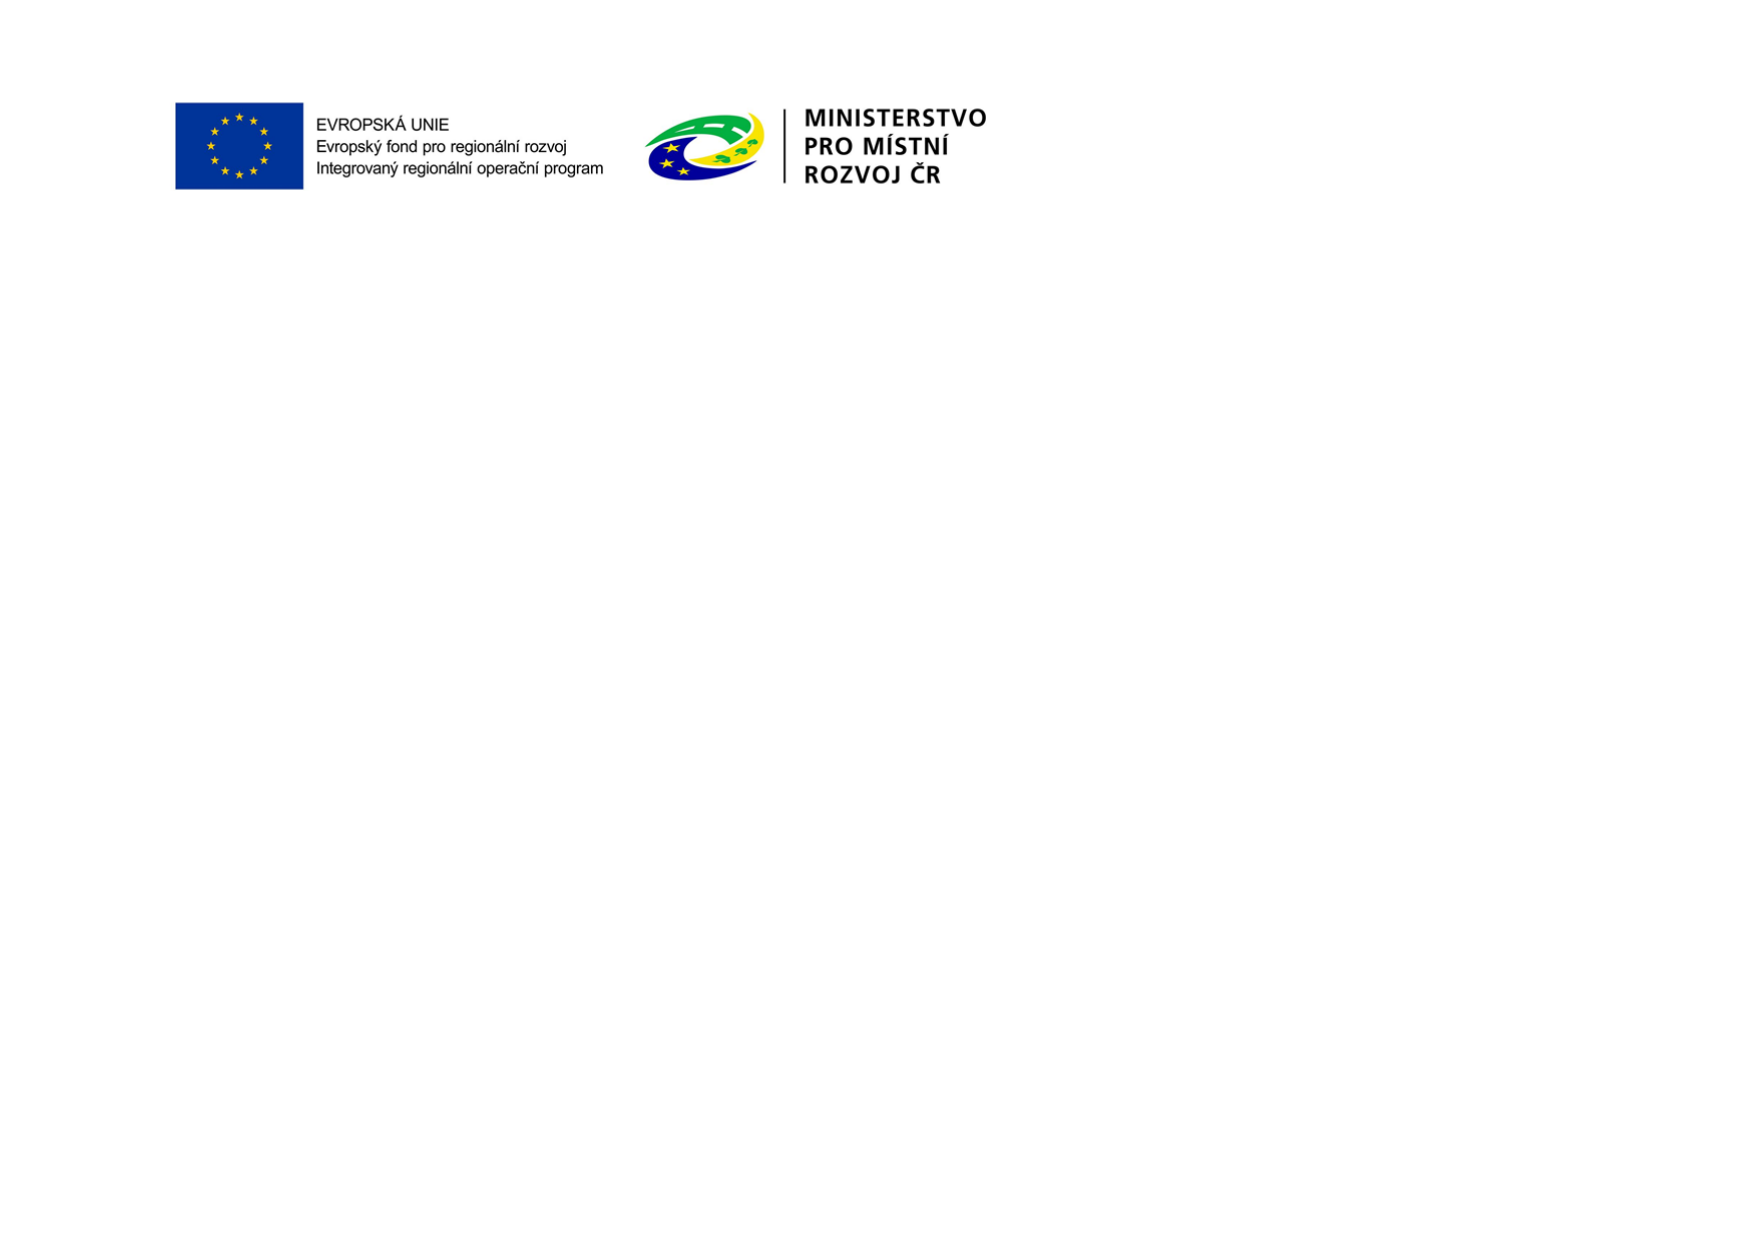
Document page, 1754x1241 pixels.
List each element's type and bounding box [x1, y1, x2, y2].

picture [147, 73, 1014, 218]
